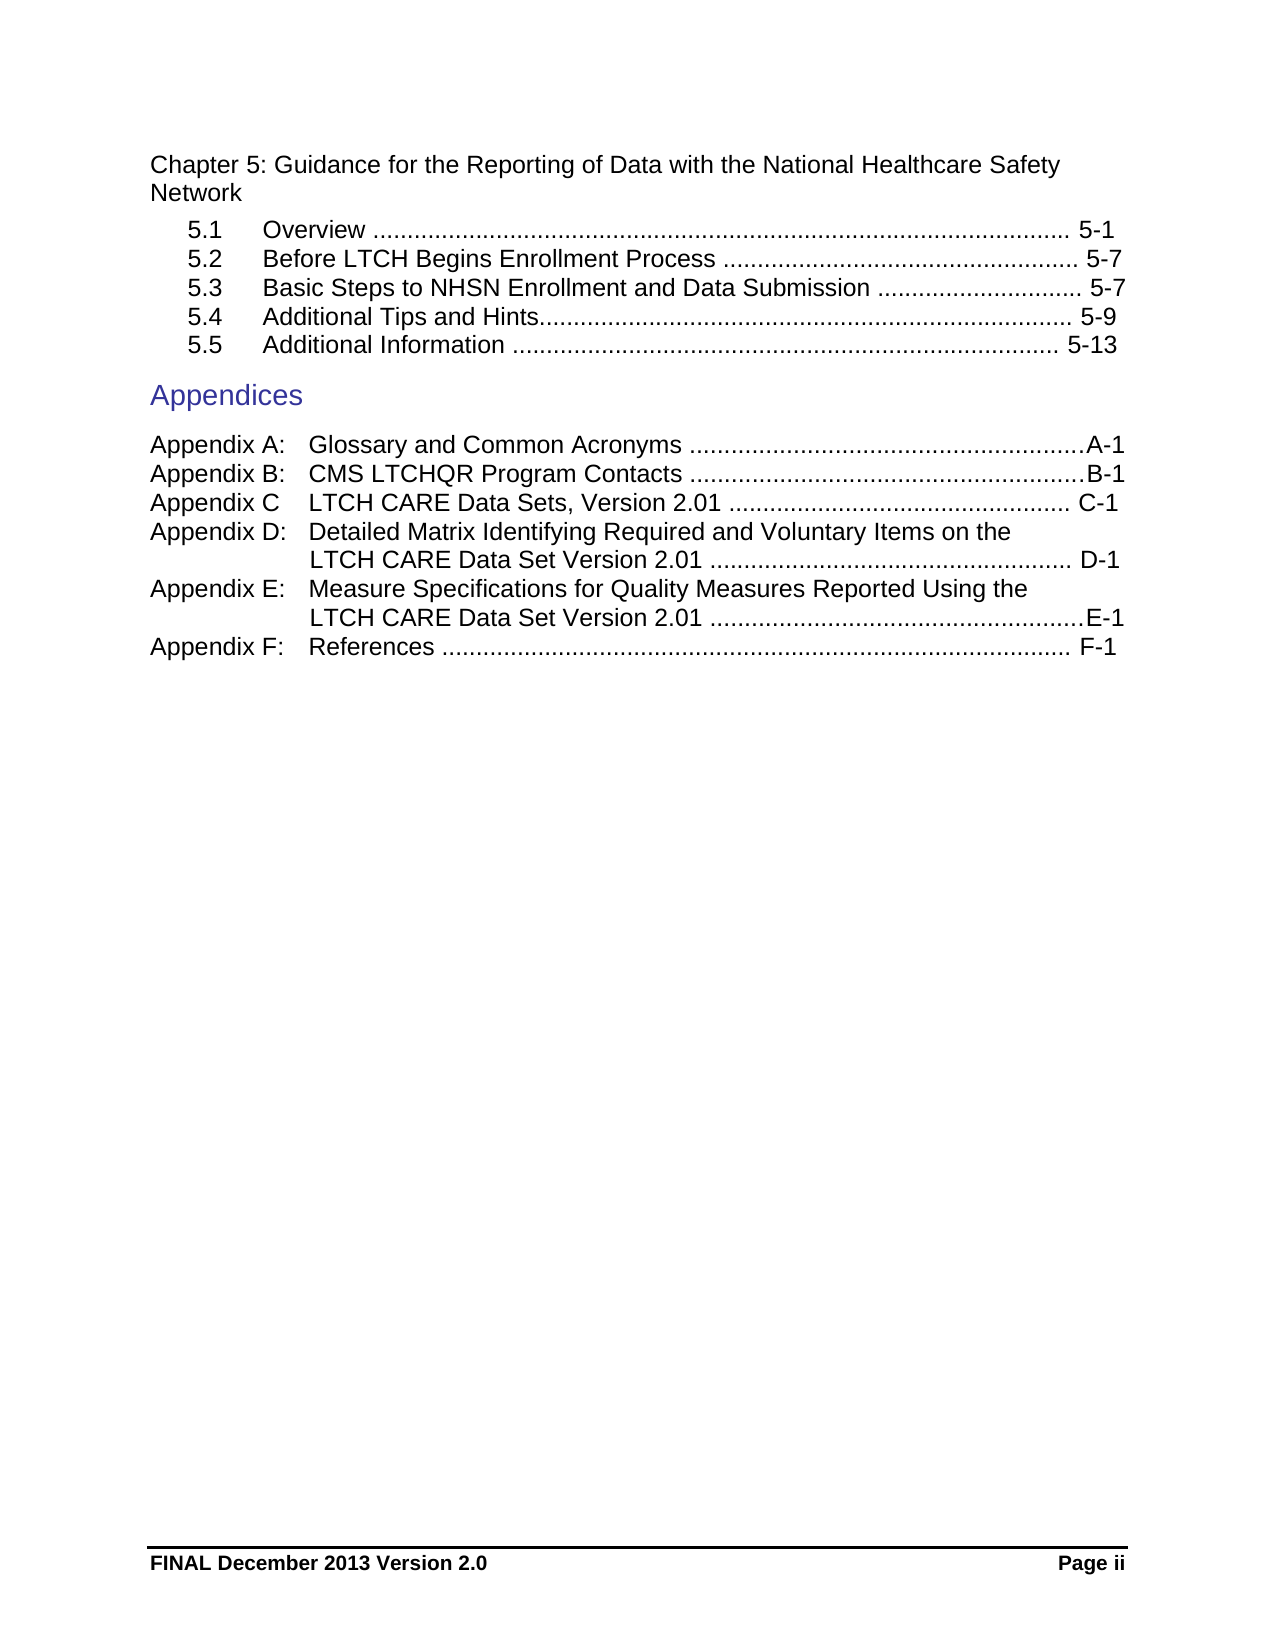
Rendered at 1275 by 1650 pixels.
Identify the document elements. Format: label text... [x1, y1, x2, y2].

text 5.5 Additional Information ................................................................................ 5-13 [187, 331, 1144, 359]
text 5.2 Before LTCH Begins Enrollment Process .................................................... 5-7 [187, 244, 1144, 273]
text 5.4 Additional Tips and Hints.............................................................................. 5-9 [187, 302, 1144, 331]
text Chapter 5: Guidance for the Reporting of Data with the National Healthcare Safety [150, 150, 1144, 178]
text Appendix B: CMS LTCHQR Program Contacts .........................................................B-1 [150, 459, 1144, 488]
text Appendix D: Detailed Matrix Identifying Required and Voluntary Items on the [150, 517, 1144, 545]
text 5.1 Overview ...................................................................................................... 5-1 [187, 216, 1144, 244]
text Appendix E: Measure Specifications for Quality Measures Reported Using the [150, 574, 1144, 603]
text Appendix A: Glossary and Common Acronyms .........................................................A-1 [150, 430, 1144, 459]
text LTCH CARE Data Set Version 2.01 ..................................................... D-1 [309, 545, 1144, 574]
text Appendix C LTCH CARE Data Sets, Version 2.01 .................................................. C-1 [150, 488, 1144, 517]
text Appendices [150, 378, 1144, 412]
text LTCH CARE Data Set Version 2.01 ......................................................E-1 [309, 603, 1144, 632]
text Appendix F: References ............................................................................................ F-1 [150, 632, 1144, 660]
text 5.3 Basic Steps to NHSN Enrollment and Data Submission .............................. 5-7 [187, 273, 1144, 302]
text Network [150, 178, 1144, 207]
